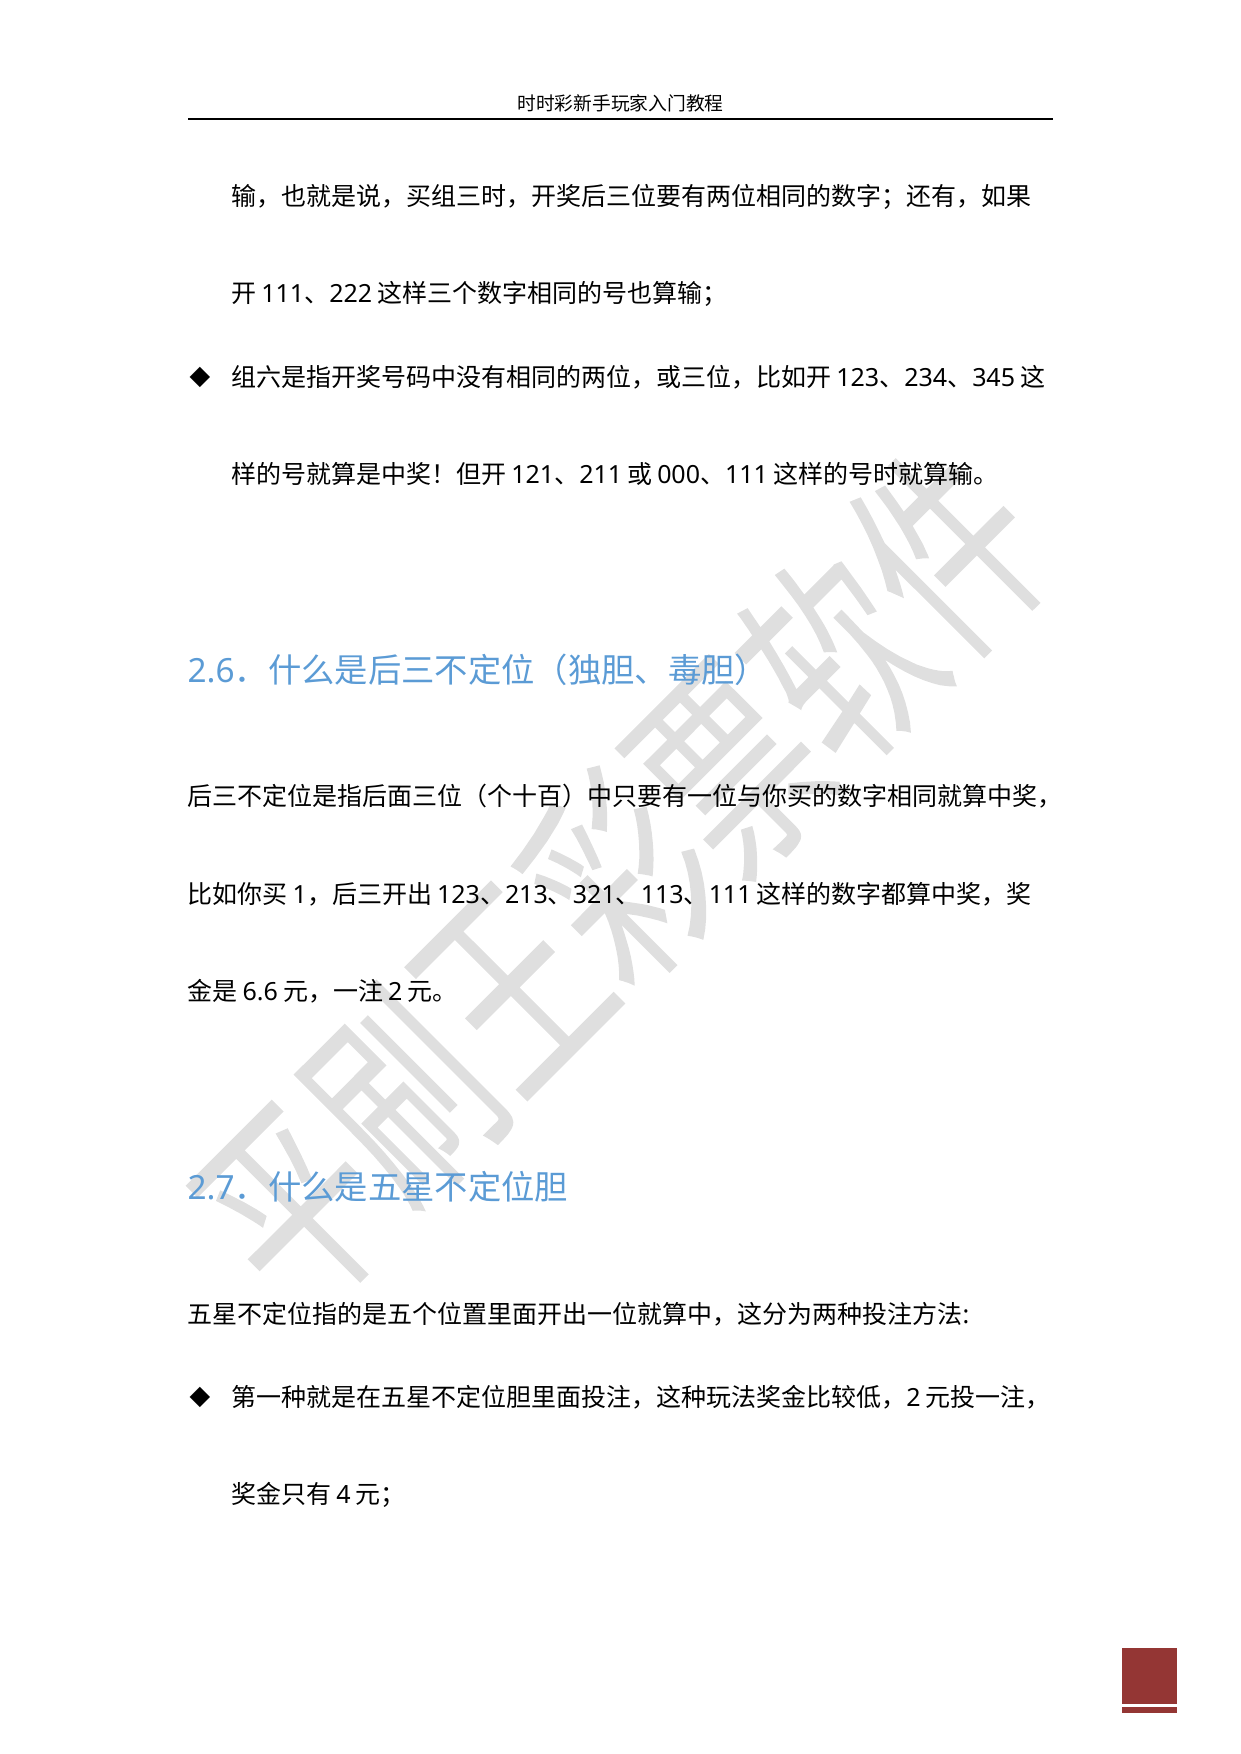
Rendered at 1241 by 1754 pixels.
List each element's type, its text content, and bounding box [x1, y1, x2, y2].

text 五星不定位指的是五个位置里面开出一位就算中，这分为两种投注方法: [187, 1280, 1053, 1345]
list 组六是指开奖号码中没有相同的两位，或三位，比如开123、234、345这样的号就算是中奖！但开121、211或000、111这样的号时就算输。 [187, 343, 1053, 505]
list 第一种就是在五星不定位胆里面投注，这种玩法奖金比较低，2元投一注，奖金只有4元； [187, 1363, 1053, 1526]
subtitle 2.7．什么是五星不定位胆 [187, 1152, 1053, 1217]
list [187, 162, 1053, 324]
text 后三不定位是指后面三位（个十百）中只要有一位与你买的数字相同就算中奖，比如你买1，后三开出123、213、321、113、111这样的数字都算中奖，奖金是6.6元，一注2元。 [187, 762, 1053, 1022]
subtitle 2.6．什么是后三不定位（独胆、毒胆） [187, 635, 1053, 700]
